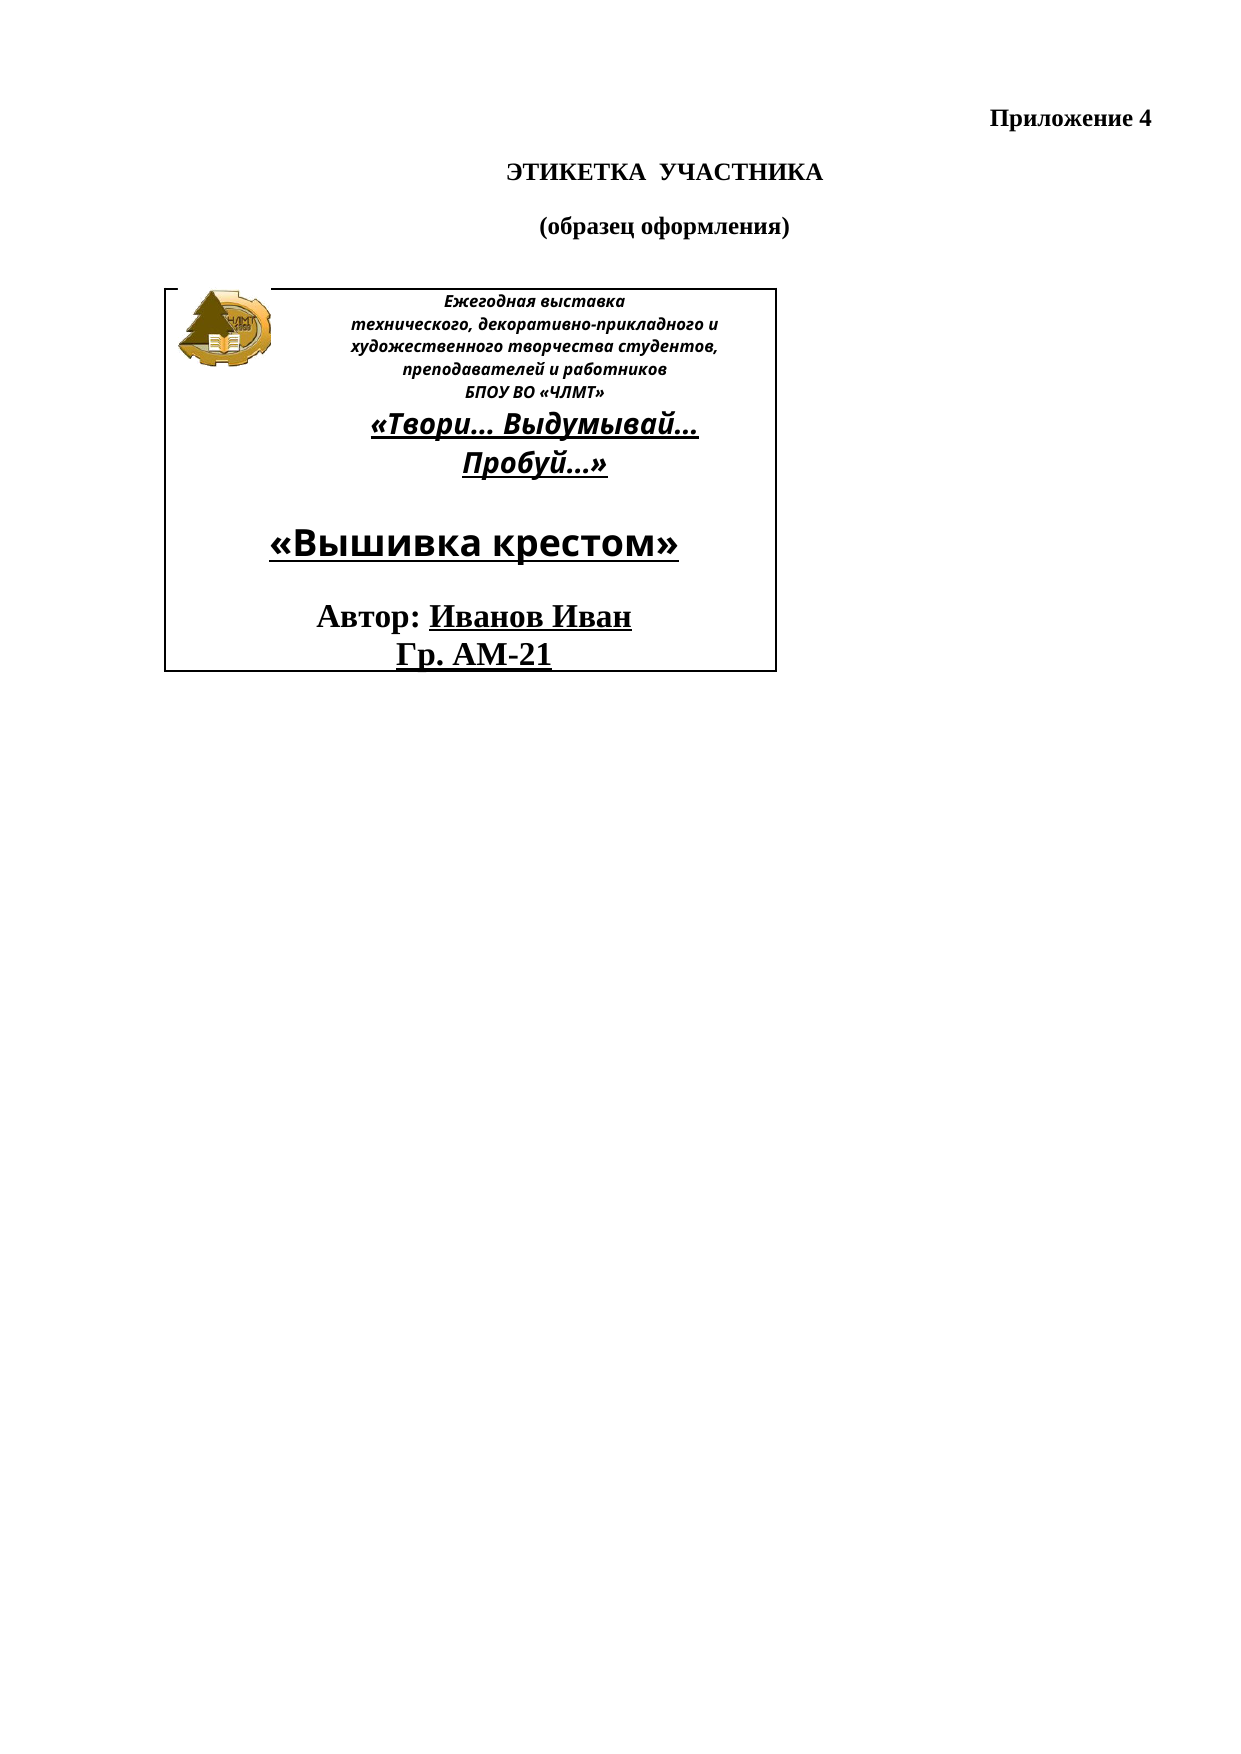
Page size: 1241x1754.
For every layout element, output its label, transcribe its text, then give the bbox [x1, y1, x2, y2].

text (образец оформления) [177, 211, 1152, 240]
text Приложение 4 [177, 103, 1152, 132]
text ЭТИКЕТКА УЧАСТНИКА [177, 157, 1152, 186]
